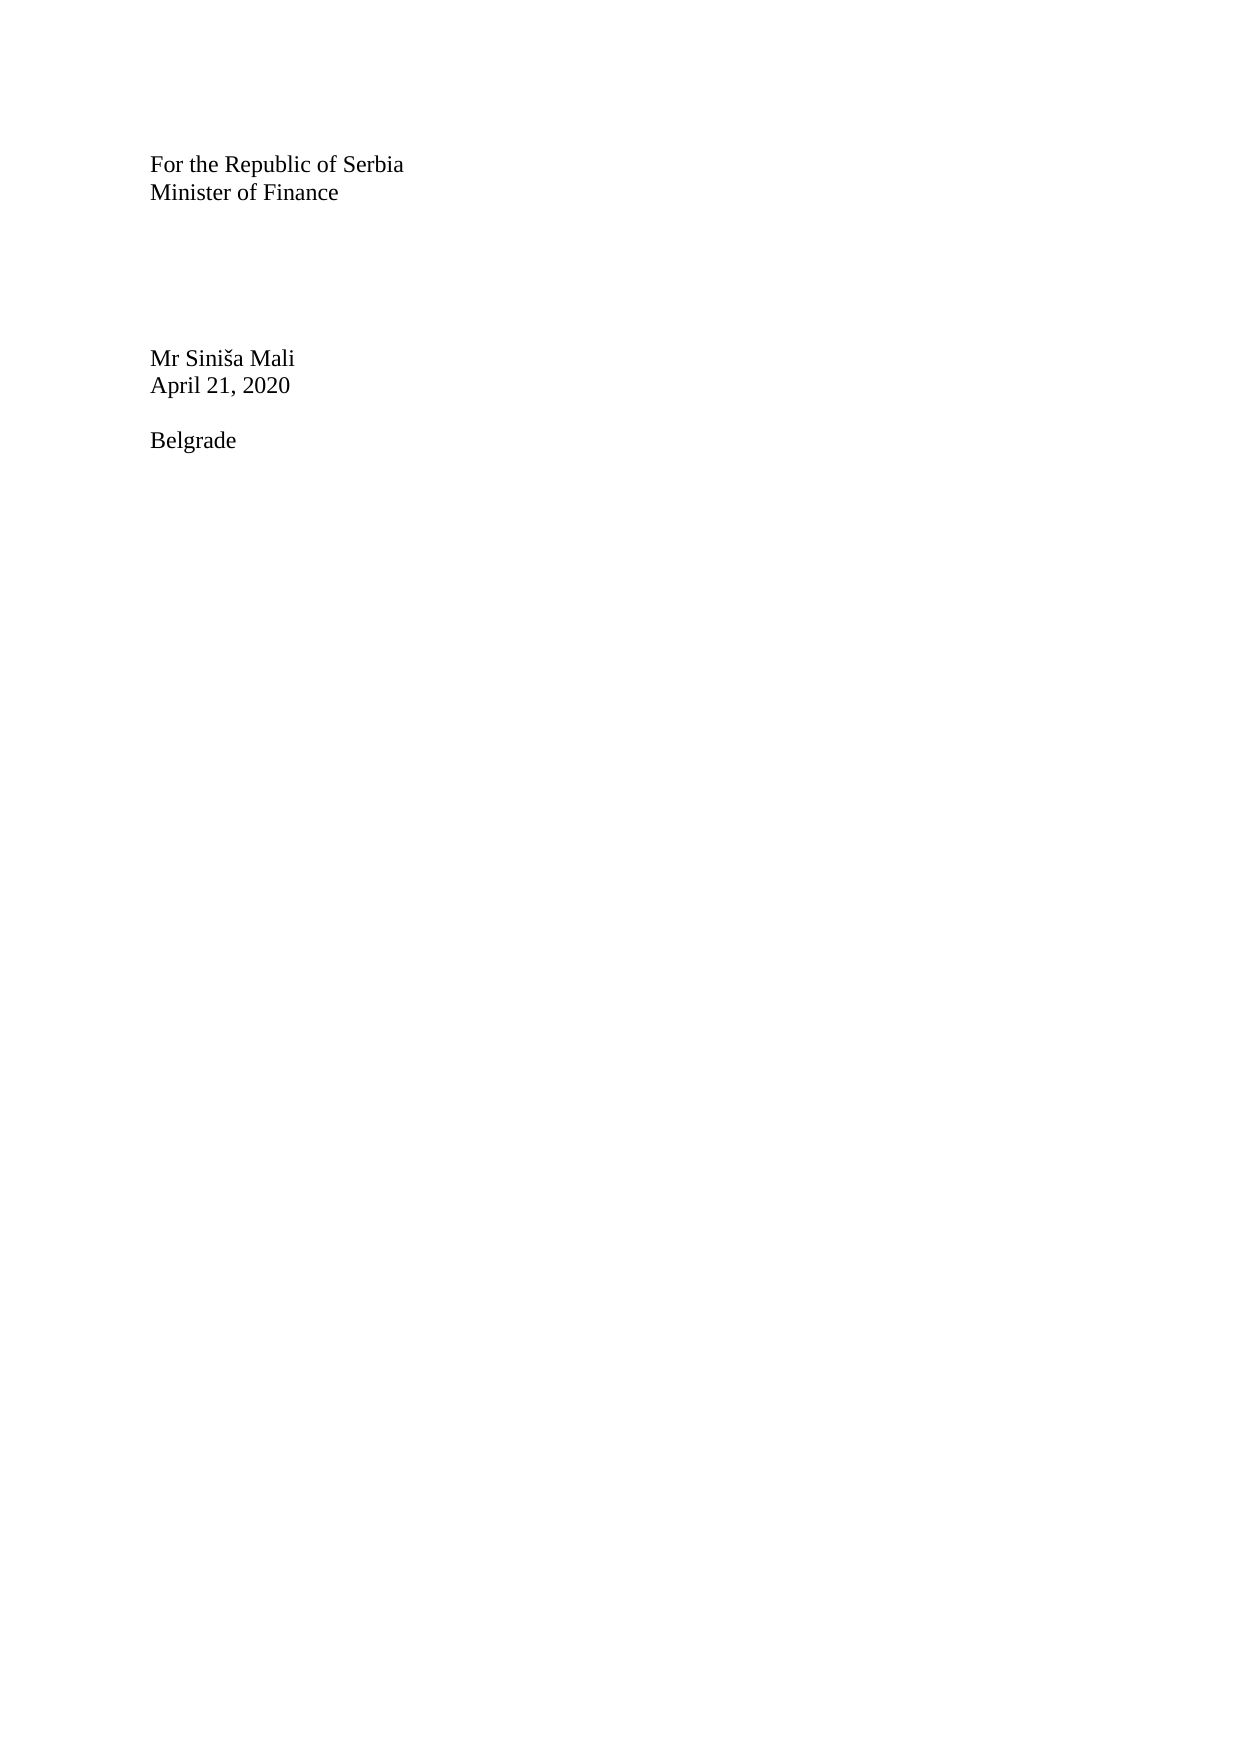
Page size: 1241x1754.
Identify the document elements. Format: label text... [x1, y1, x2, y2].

text Belgrade [150, 426, 1090, 454]
text April 21, 2020 [150, 371, 1090, 399]
text Minister of Finance [150, 178, 1090, 206]
text Mr Siniša Mali [150, 344, 1090, 371]
text For the Republic of Serbia [150, 150, 1090, 178]
